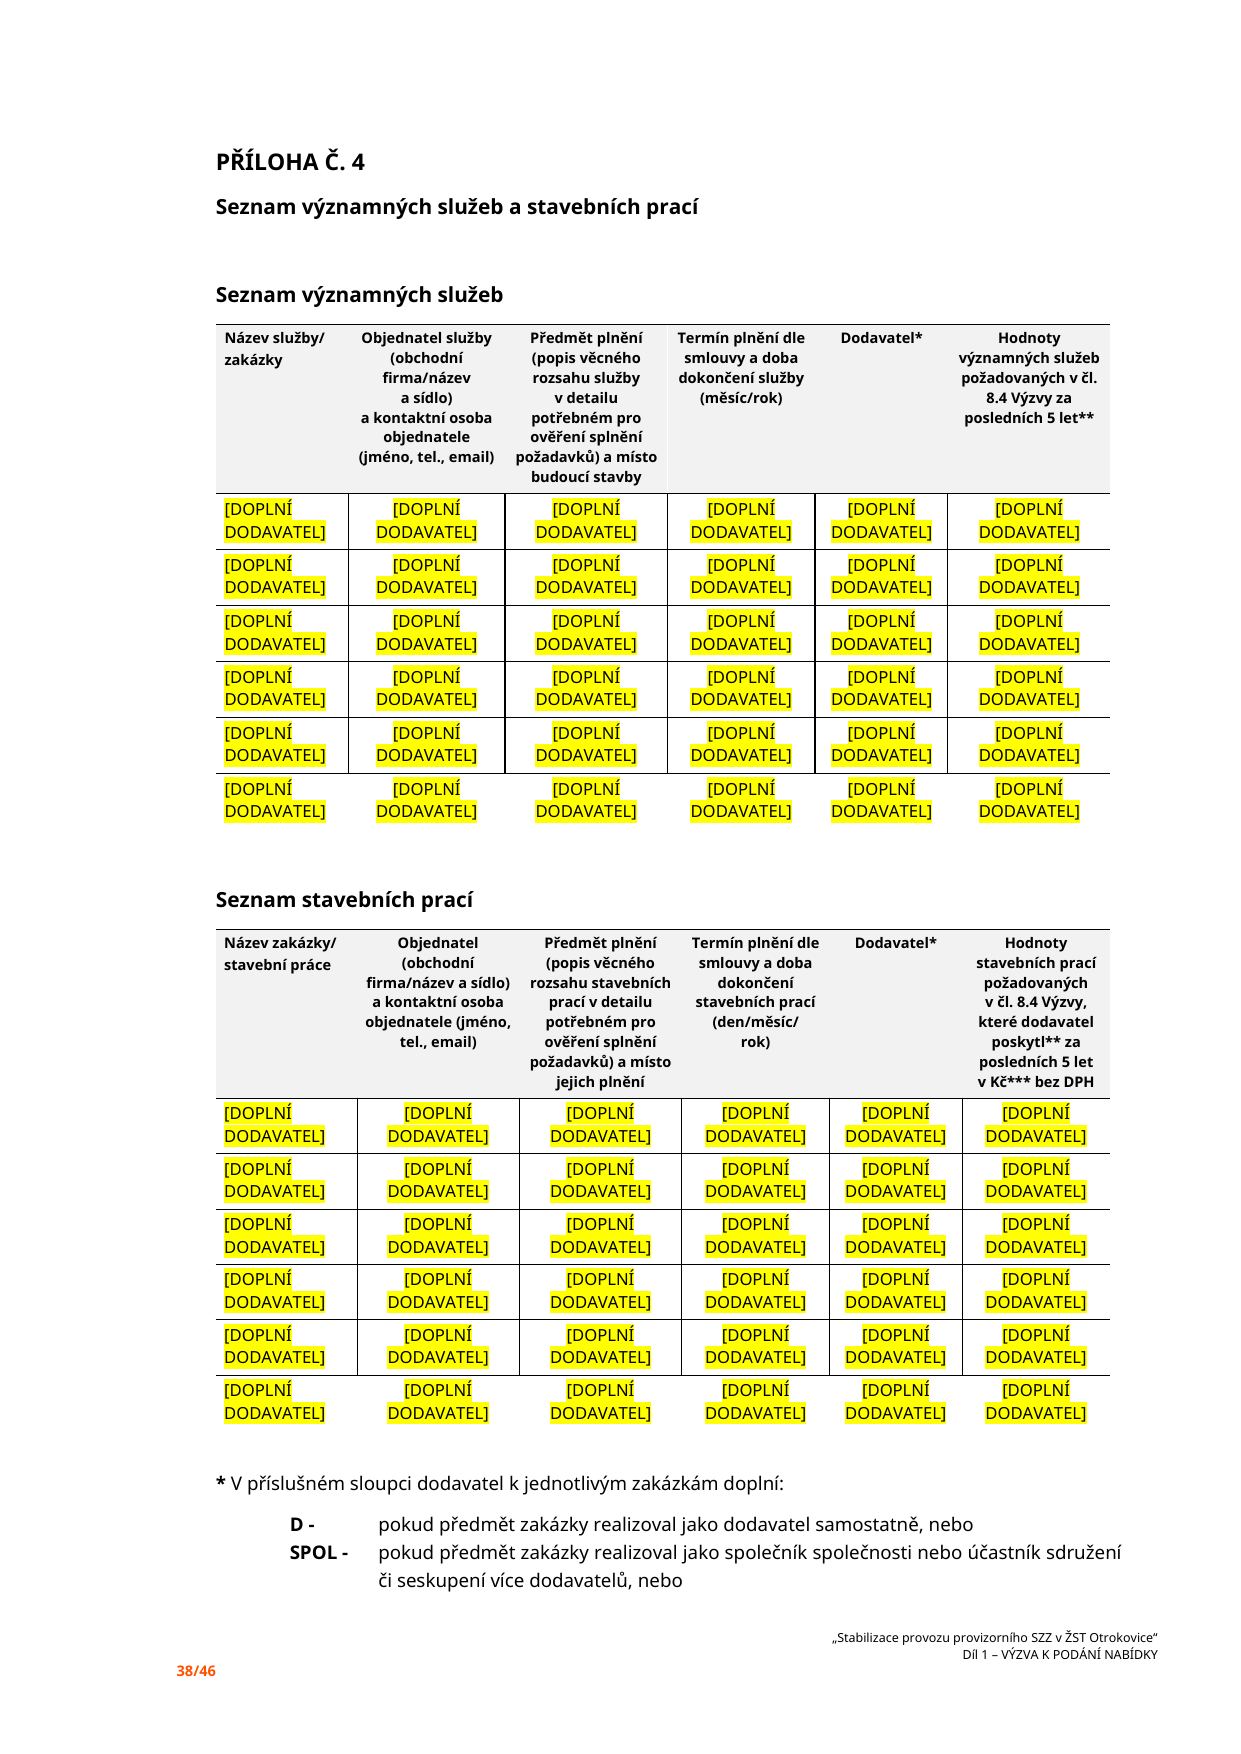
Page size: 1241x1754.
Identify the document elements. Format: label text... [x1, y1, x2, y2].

text Seznam stavebních prací [216, 885, 1122, 913]
table_cell [DOPLNÍ DODAVATEL] [963, 1099, 1110, 1153]
table_cell [DOPLNÍ DODAVATEL] [216, 606, 348, 661]
table_cell [DOPLNÍ DODAVATEL] [948, 494, 1110, 549]
table_header Objednatel služby (obchodní firma/název a sídlo) a kontaktní osoba objednatele (jméno, tel., email) [348, 325, 505, 493]
table_cell [DOPLNÍ DODAVATEL] [216, 1099, 357, 1153]
table_cell [DOPLNÍ DODAVATEL] [358, 1154, 519, 1208]
table_cell [DOPLNÍ DODAVATEL] [829, 1376, 962, 1430]
table_cell [DOPLNÍ DODAVATEL] [948, 606, 1110, 661]
text SPOL - pokud předmět zakázky realizoval jako společník společnosti nebo účastník sdružení či seskupení více dodavatelů, nebo [289, 1539, 1122, 1593]
table_cell [DOPLNÍ DODAVATEL] [349, 606, 504, 661]
table_cell [DOPLNÍ DODAVATEL] [520, 1210, 681, 1264]
table_cell [DOPLNÍ DODAVATEL] [348, 774, 505, 828]
table_header Termín plnění dle smlouvy a doba dokončení služby (měsíc/rok) [668, 325, 815, 493]
table_cell [DOPLNÍ DODAVATEL] [962, 1376, 1110, 1430]
table_cell [DOPLNÍ DODAVATEL] [216, 1376, 357, 1430]
table_cell [DOPLNÍ DODAVATEL] [816, 718, 947, 773]
table_header Hodnoty stavebních prací požadovaných v čl. 8.4 Výzvy, které dodavatel poskytl** za posledních 5 let v Kč*** bez DPH [962, 930, 1110, 1098]
table_cell [DOPLNÍ DODAVATEL] [358, 1210, 519, 1264]
table_cell [DOPLNÍ DODAVATEL] [830, 1154, 962, 1208]
table_cell [DOPLNÍ DODAVATEL] [963, 1210, 1110, 1264]
table_header Dodavatel* [829, 930, 962, 1098]
table_cell [DOPLNÍ DODAVATEL] [519, 1376, 682, 1430]
table_cell [DOPLNÍ DODAVATEL] [816, 606, 947, 661]
table_cell [DOPLNÍ DODAVATEL] [358, 1099, 519, 1153]
table_cell [DOPLNÍ DODAVATEL] [505, 774, 667, 828]
table_cell [DOPLNÍ DODAVATEL] [830, 1265, 962, 1319]
table_header Předmět plnění (popis věcného rozsahu služby v detailu potřebném pro ověření splnění požadavků) a místo budoucí stavby [505, 325, 667, 493]
text D - pokud předmět zakázky realizoval jako dodavatel samostatně, nebo [289, 1511, 1122, 1537]
table_cell [DOPLNÍ DODAVATEL] [948, 774, 1110, 828]
table_cell [DOPLNÍ DODAVATEL] [948, 718, 1110, 773]
table_cell [DOPLNÍ DODAVATEL] [216, 774, 348, 828]
table_cell [DOPLNÍ DODAVATEL] [216, 550, 348, 605]
table_cell [DOPLNÍ DODAVATEL] [816, 662, 947, 717]
table_cell [DOPLNÍ DODAVATEL] [948, 550, 1110, 605]
table_cell [DOPLNÍ DODAVATEL] [216, 718, 348, 773]
table_cell [DOPLNÍ DODAVATEL] [668, 662, 814, 717]
table_header Dodavatel* [815, 325, 948, 493]
table_cell [DOPLNÍ DODAVATEL] [358, 1320, 519, 1375]
table_cell [DOPLNÍ DODAVATEL] [349, 550, 504, 605]
table_cell [DOPLNÍ DODAVATEL] [668, 774, 815, 828]
table_cell [DOPLNÍ DODAVATEL] [668, 718, 814, 773]
table_cell [DOPLNÍ DODAVATEL] [682, 1320, 829, 1375]
table_cell [DOPLNÍ DODAVATEL] [948, 662, 1110, 717]
table_header Předmět plnění (popis věcného rozsahu stavebních prací v detailu potřebném pro ověření splnění požadavků) a místo jejich plnění [519, 930, 682, 1098]
table_cell [DOPLNÍ DODAVATEL] [830, 1099, 962, 1153]
table_cell [DOPLNÍ DODAVATEL] [668, 550, 814, 605]
table_cell [DOPLNÍ DODAVATEL] [963, 1320, 1110, 1375]
table_cell [DOPLNÍ DODAVATEL] [216, 1320, 357, 1375]
table_cell [DOPLNÍ DODAVATEL] [668, 494, 814, 549]
table_cell [DOPLNÍ DODAVATEL] [216, 1265, 357, 1319]
table_cell [DOPLNÍ DODAVATEL] [520, 1099, 681, 1153]
table_cell [DOPLNÍ DODAVATEL] [358, 1265, 519, 1319]
text * V příslušném sloupci dodavatel k jednotlivým zakázkám doplní: [216, 1471, 1122, 1496]
table_cell [DOPLNÍ DODAVATEL] [816, 550, 947, 605]
table_cell [DOPLNÍ DODAVATEL] [963, 1154, 1110, 1208]
table_cell [DOPLNÍ DODAVATEL] [357, 1376, 519, 1430]
table_cell [DOPLNÍ DODAVATEL] [520, 1154, 681, 1208]
table_cell [DOPLNÍ DODAVATEL] [506, 550, 667, 605]
table_cell [DOPLNÍ DODAVATEL] [506, 494, 667, 549]
table_cell [DOPLNÍ DODAVATEL] [216, 1210, 357, 1264]
table_cell [DOPLNÍ DODAVATEL] [682, 1154, 829, 1208]
table_header Termín plnění dle smlouvy a doba dokončení stavebních prací (den/měsíc/ rok) [682, 930, 829, 1098]
table_cell [DOPLNÍ DODAVATEL] [216, 494, 348, 549]
table_cell [DOPLNÍ DODAVATEL] [520, 1320, 681, 1375]
text Seznam významných služeb [216, 280, 1122, 308]
table_header Název služby/ zakázky [216, 325, 348, 493]
table_cell [DOPLNÍ DODAVATEL] [963, 1265, 1110, 1319]
table_cell [DOPLNÍ DODAVATEL] [816, 494, 947, 549]
table_cell [DOPLNÍ DODAVATEL] [668, 606, 814, 661]
table_cell [DOPLNÍ DODAVATEL] [815, 774, 948, 828]
table_cell [DOPLNÍ DODAVATEL] [830, 1210, 962, 1264]
table_cell [DOPLNÍ DODAVATEL] [349, 718, 504, 773]
table_cell [DOPLNÍ DODAVATEL] [506, 662, 667, 717]
table_cell [DOPLNÍ DODAVATEL] [682, 1265, 829, 1319]
table_cell [DOPLNÍ DODAVATEL] [520, 1265, 681, 1319]
table_header Objednatel (obchodní firma/název a sídlo) a kontaktní osoba objednatele (jméno, tel., email) [357, 930, 519, 1098]
table_cell [DOPLNÍ DODAVATEL] [216, 1154, 357, 1208]
table_cell [DOPLNÍ DODAVATEL] [830, 1320, 962, 1375]
table_cell [DOPLNÍ DODAVATEL] [682, 1099, 829, 1153]
table_cell [DOPLNÍ DODAVATEL] [506, 606, 667, 661]
table_cell [DOPLNÍ DODAVATEL] [349, 662, 504, 717]
table_cell [DOPLNÍ DODAVATEL] [349, 494, 504, 549]
table_header Název zakázky/ stavební práce [216, 930, 357, 1098]
text Seznam významných služeb a stavebních prací [216, 192, 1122, 221]
table_cell [DOPLNÍ DODAVATEL] [682, 1376, 829, 1430]
text Příloha č. 4 [216, 146, 1122, 177]
table_header Hodnoty významných služeb požadovaných v čl. 8.4 Výzvy za posledních 5 let** [948, 325, 1110, 493]
table_cell [DOPLNÍ DODAVATEL] [216, 662, 348, 717]
table_cell [DOPLNÍ DODAVATEL] [506, 718, 667, 773]
table_cell [DOPLNÍ DODAVATEL] [682, 1210, 829, 1264]
